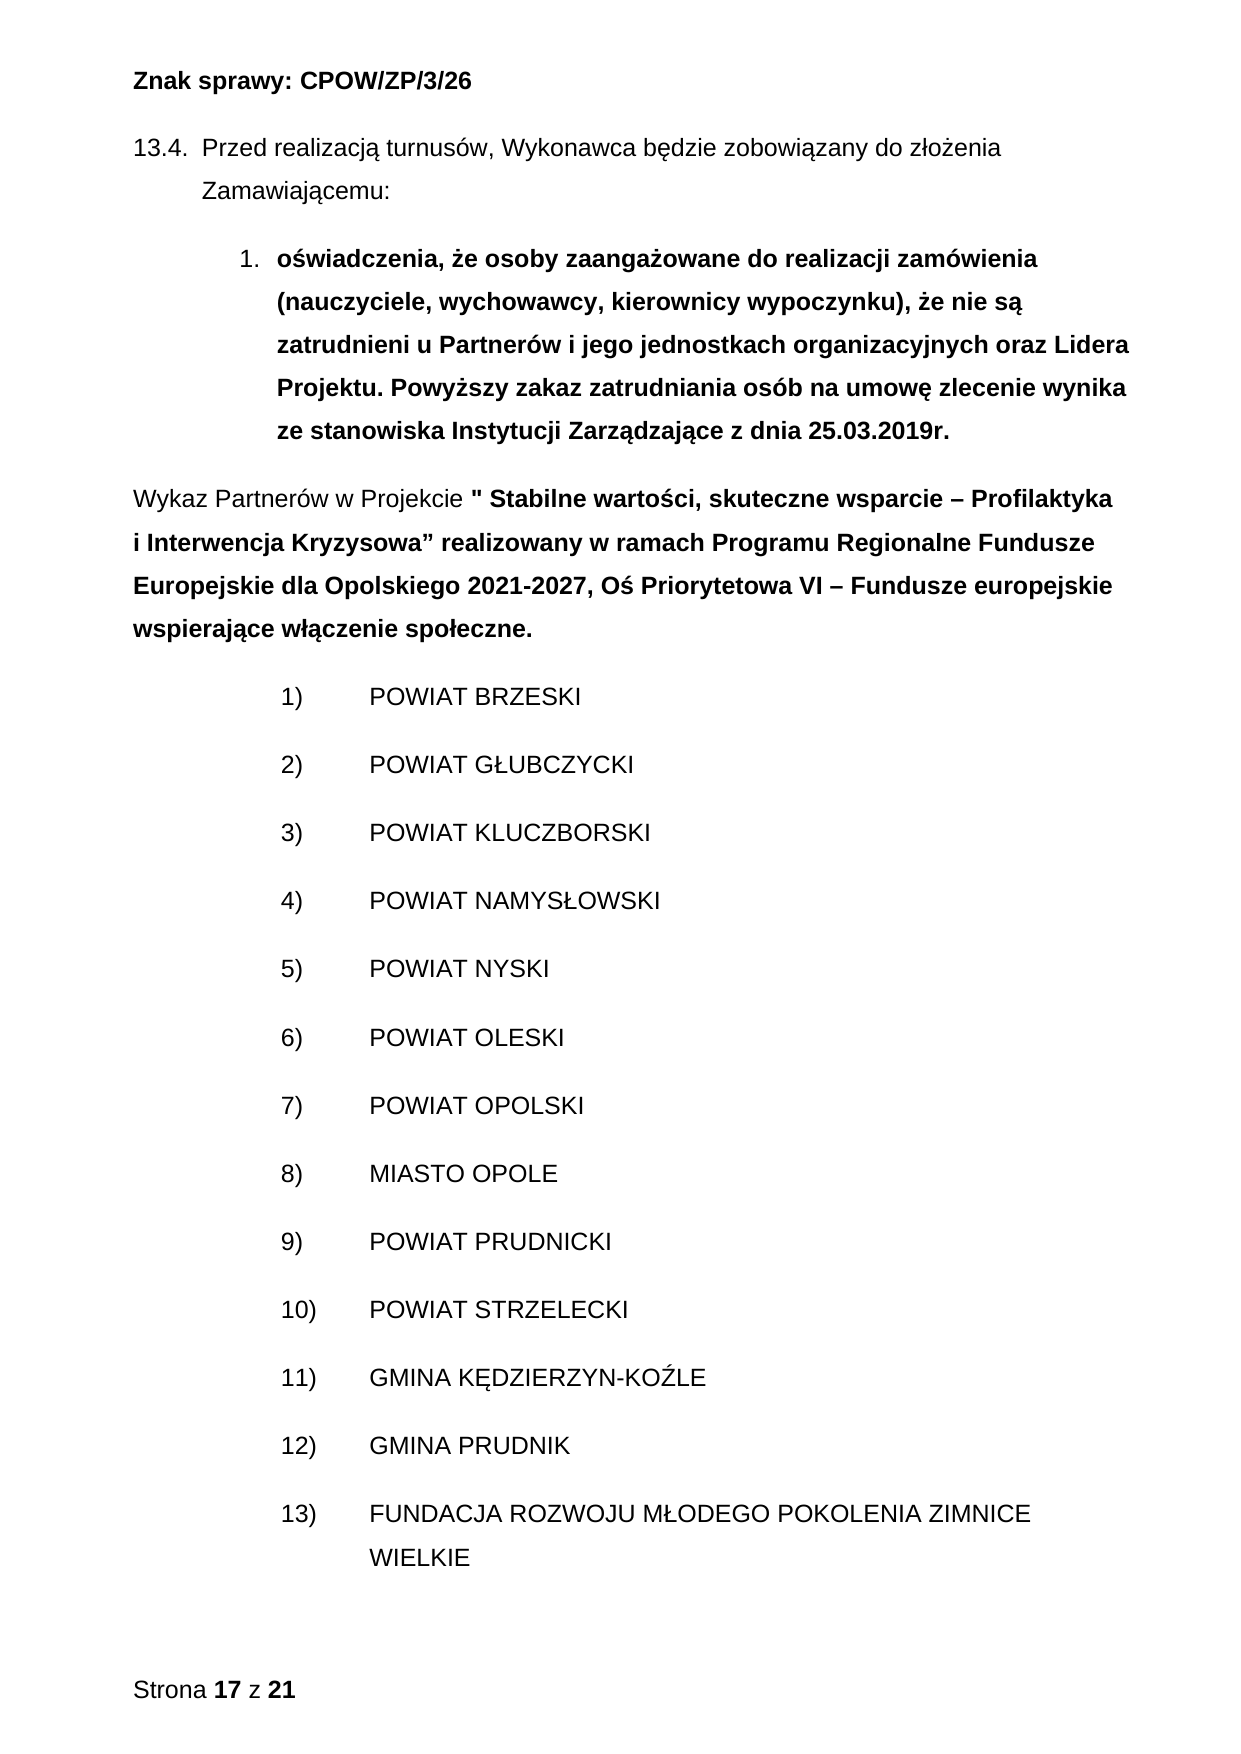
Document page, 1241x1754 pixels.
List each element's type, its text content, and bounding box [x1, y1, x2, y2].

list POWIAT GŁUBCZYCKI [281, 750, 1140, 779]
list POWIAT BRZESKI [281, 682, 1140, 711]
list GMINA KĘDZIERZYN-KOŹLE [281, 1363, 1140, 1392]
list GMINA PRUDNIK [281, 1431, 1140, 1460]
list FUNDACJA ROZWOJU MŁODEGO POKOLENIA ZIMNICE WIELKIE [281, 1499, 1140, 1571]
list POWIAT KLUCZBORSKI [281, 818, 1140, 847]
text Wykaz Partnerów w Projekcie " Stabilne wartości, skuteczne wsparcie – Profilaktyka i Interwencja Kryzysowa” realizowany w ramach Programu Regionalne Fundusze Europejskie dla Opolskiego 2021-2027, Oś Priorytetowa VI – Fundusze europejskie wspierające włączenie społeczne. [133, 484, 1140, 643]
list POWIAT NAMYSŁOWSKI [281, 886, 1140, 915]
list POWIAT PRUDNICKI [281, 1227, 1140, 1256]
list POWIAT OLESKI [281, 1023, 1140, 1051]
list Przed realizacją turnusów, Wykonawca będzie zobowiązany do złożenia Zamawiającemu: [133, 133, 1140, 204]
list POWIAT STRZELECKI [281, 1295, 1140, 1324]
list POWIAT OPOLSKI [281, 1091, 1140, 1119]
list oświadczenia, że osoby zaangażowane do realizacji zamówienia (nauczyciele, wychowawcy, kierownicy wypoczynku), że nie są zatrudnieni u Partnerów i jego jednostkach organizacyjnych oraz Lidera Projektu. Powyższy zakaz zatrudniania osób na umowę zlecenie wynika ze stanowiska Instytucji Zarządzające z dnia 25.03.2019r. [239, 244, 1140, 445]
list POWIAT NYSKI [281, 954, 1140, 983]
list MIASTO OPOLE [281, 1159, 1140, 1188]
